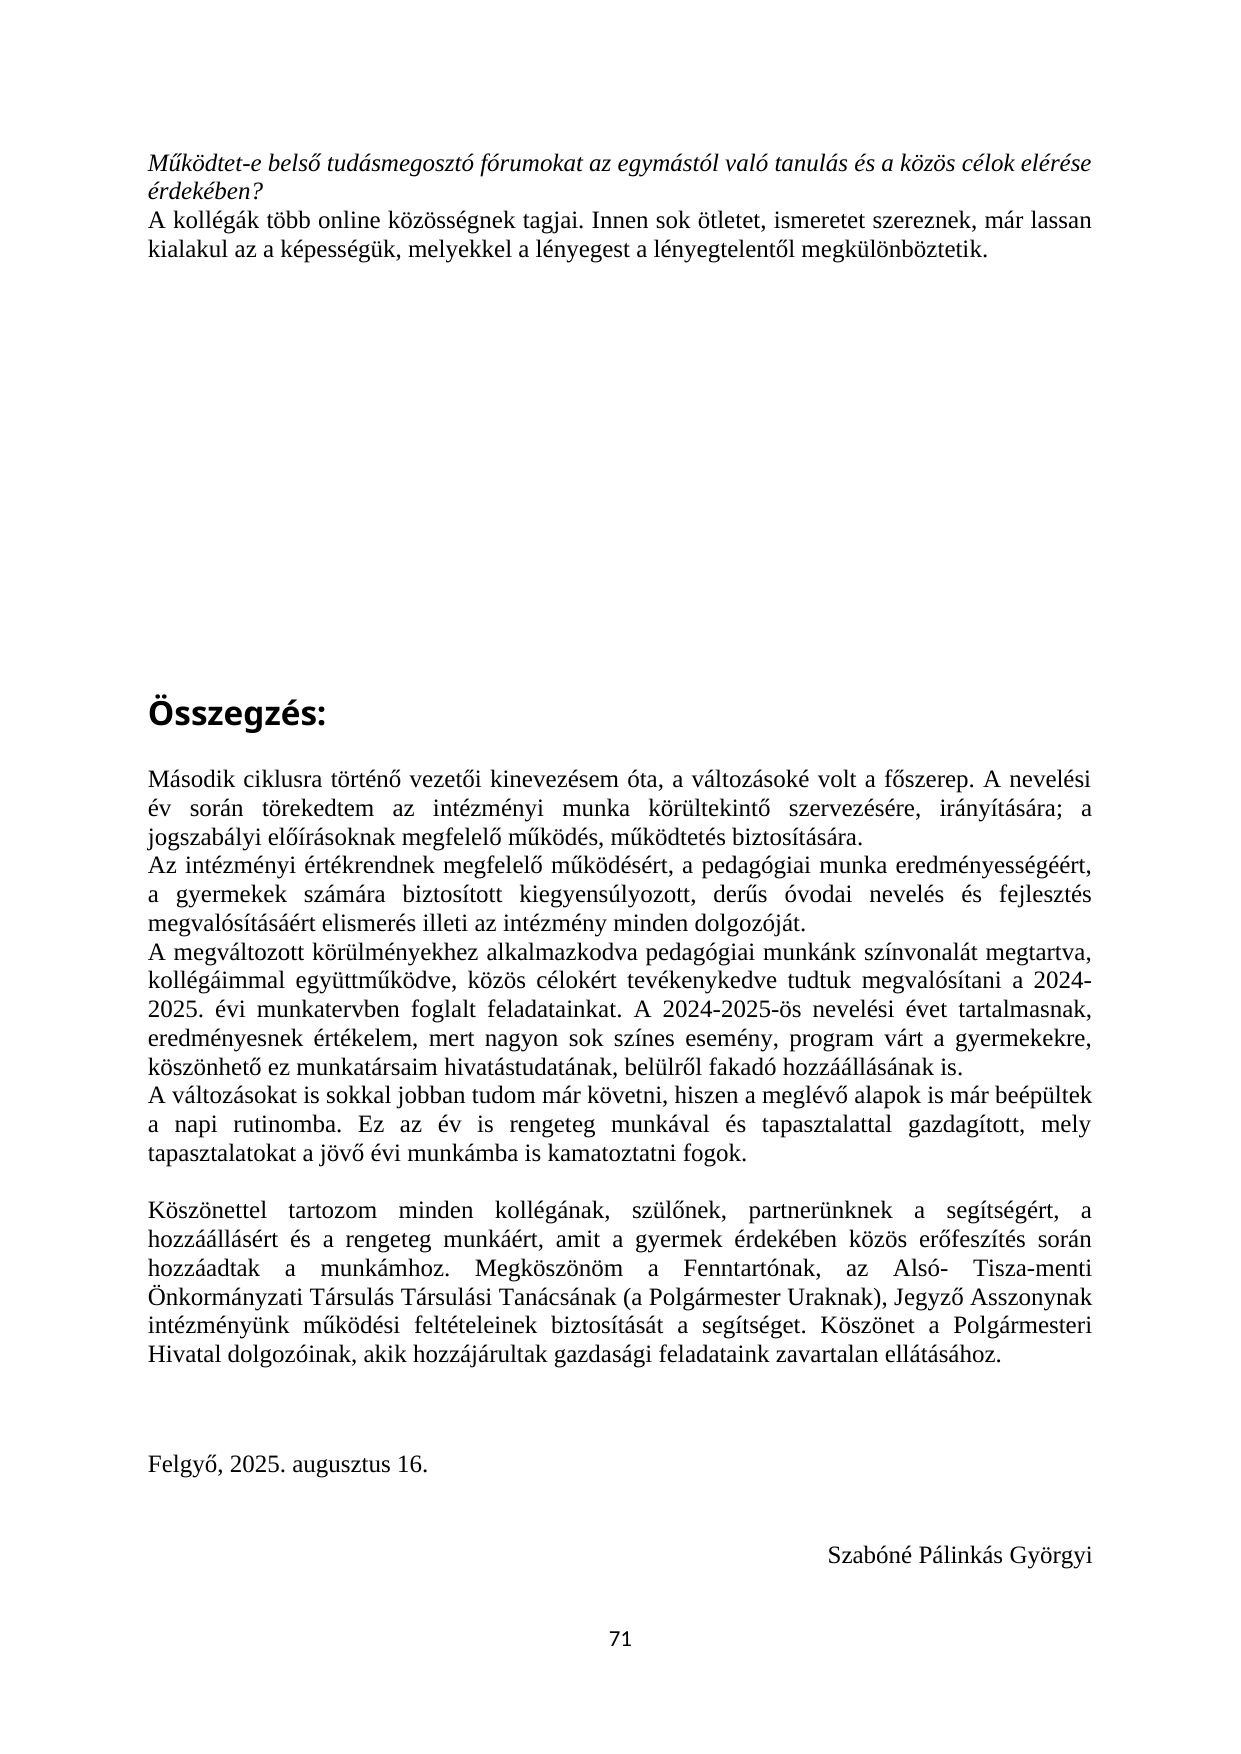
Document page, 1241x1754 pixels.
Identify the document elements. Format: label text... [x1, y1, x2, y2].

text Második ciklusra történő vezetői kinevezésem óta, a változásoké volt a főszerep. A nevelési év során törekedtem az intézményi munka körültekintő szervezésére, irányítására; a jogszabályi előírásoknak megfelelő működés, működtetés biztosítására. [148, 764, 1093, 851]
text A megváltozott körülményekhez alkalmazkodva pedagógiai munkánk színvonalát megtartva, kollégáimmal együttműködve, közös célokért tevékenykedve tudtuk megvalósítani a 2024-2025. évi munkatervben foglalt feladatainkat. A 2024-2025-ös nevelési évet tartalmasnak, eredményesnek értékelem, mert nagyon sok színes esemény, program várt a gyermekekre, köszönhető ez munkatársaim hivatástudatának, belülről fakadó hozzáállásának is. [148, 937, 1093, 1081]
text A kollégák több online közösségnek tagjai. Innen sok ötletet, ismeretet szereznek, már lassan kialakul az a képességük, melyekkel a lényegest a lényegtelentől megkülönböztetik. [148, 205, 1093, 263]
text Felgyő, 2025. augusztus 16. [148, 1449, 1093, 1478]
text A változásokat is sokkal jobban tudom már követni, hiszen a meglévő alapok is már beépültek a napi rutinomba. Ez az év is rengeteg munkával és tapasztalattal gazdagított, mely tapasztalatokat a jövő évi munkámba is kamatoztatni fogok. [148, 1081, 1093, 1167]
text Köszönettel tartozom minden kollégának, szülőnek, partnerünknek a segítségért, a hozzáállásért és a rengeteg munkáért, amit a gyermek érdekében közös erőfeszítés során hozzáadtak a munkámhoz. Megköszönöm a Fenntartónak, az Alsó- Tisza-menti Önkormányzati Társulás Társulási Tanácsának (a Polgármester Uraknak), Jegyző Asszonynak intézményünk működési feltételeinek biztosítását a segítséget. Köszönet a Polgármesteri Hivatal dolgozóinak, akik hozzájárultak gazdasági feladataink zavartalan ellátásához. [148, 1196, 1093, 1368]
text Működtet-e belső tudásmegosztó fórumokat az egymástól való tanulás és a közös célok elérése érdekében? [148, 148, 1093, 205]
text Szabóné Pálinkás Györgyi [148, 1540, 1093, 1569]
text Az intézményi értékrendnek megfelelő működésért, a pedagógiai munka eredményességéért, a gyermekek számára biztosított kiegyensúlyozott, derűs óvodai nevelés és fejlesztés megvalósításáért elismerés illeti az intézmény minden dolgozóját. [148, 851, 1093, 937]
subtitle Összegzés: [148, 690, 1093, 736]
